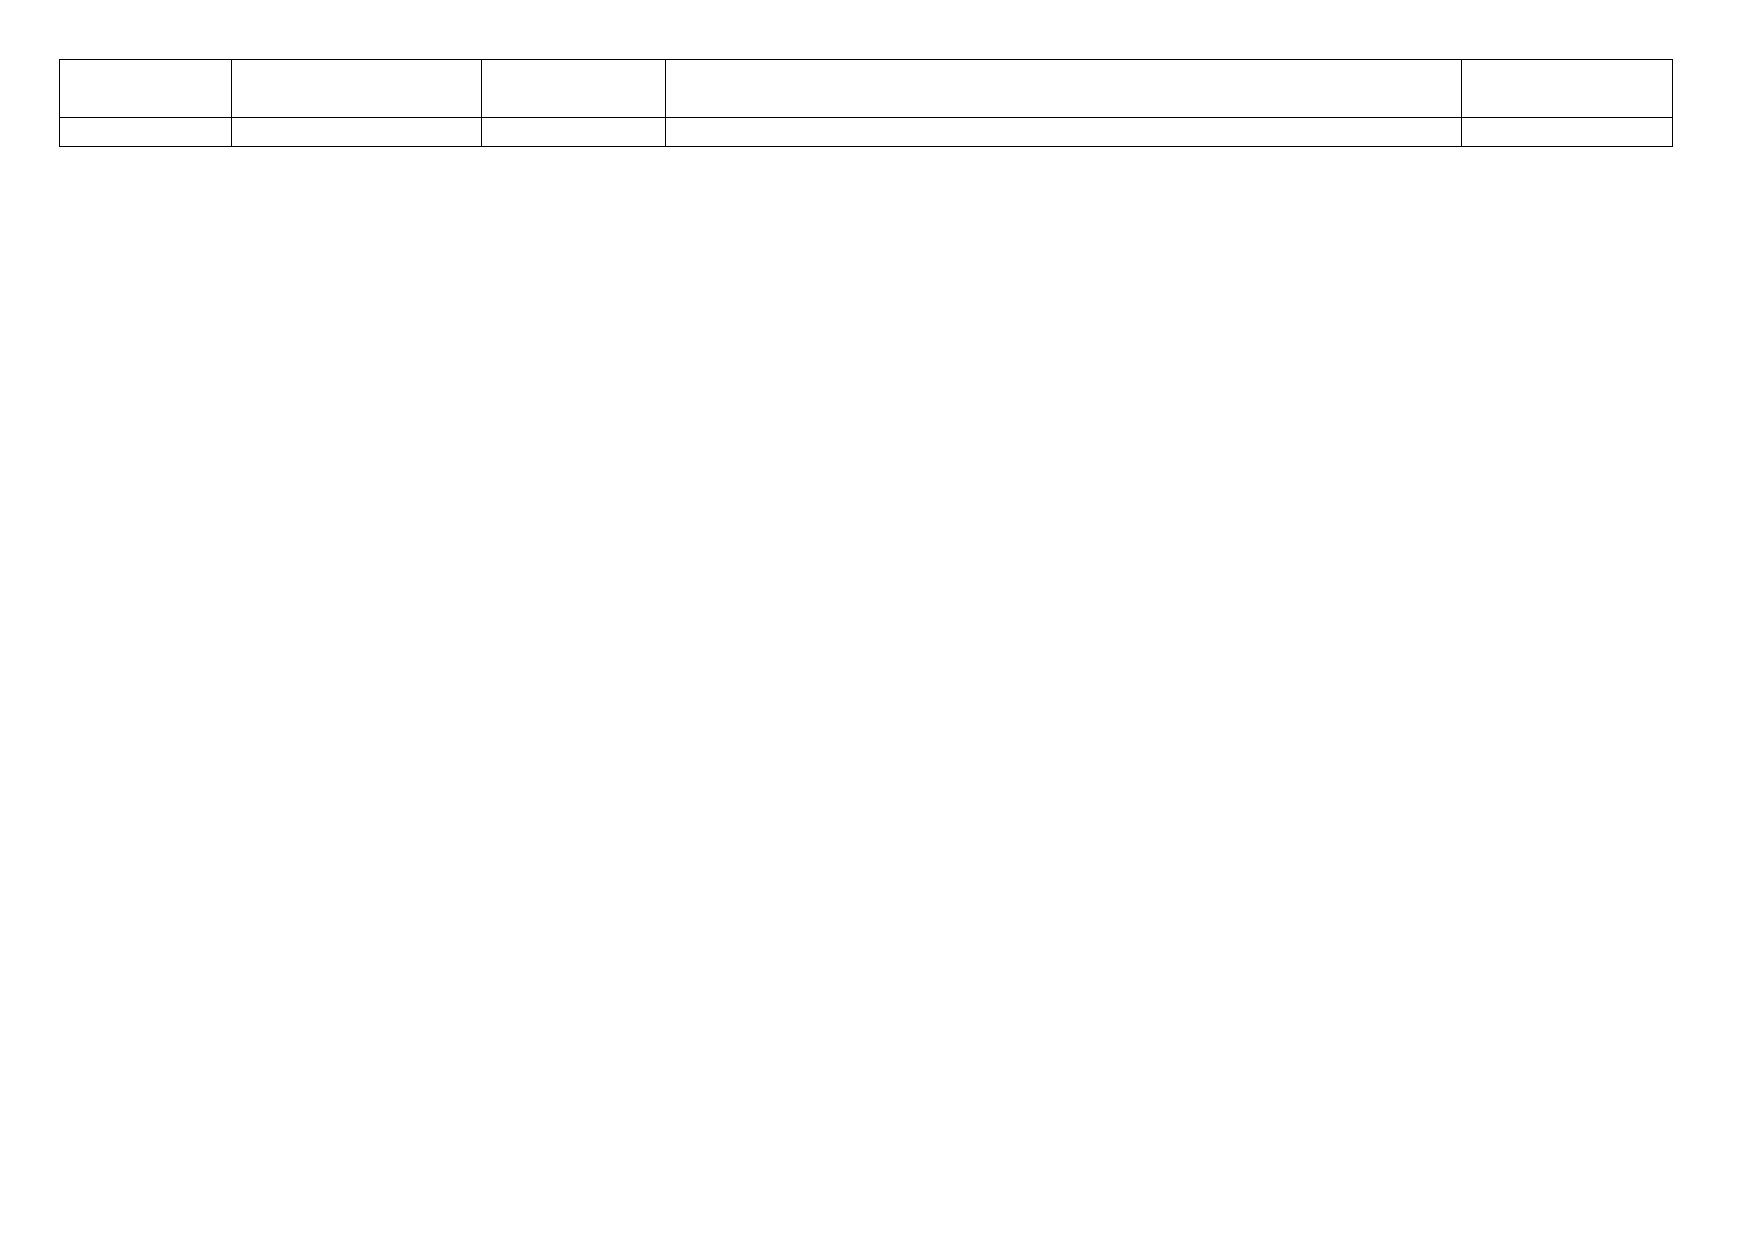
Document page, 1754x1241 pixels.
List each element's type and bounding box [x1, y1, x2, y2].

table_cell [666, 60, 1461, 117]
table_cell [232, 118, 481, 146]
table_cell [60, 60, 231, 117]
table_cell [1462, 118, 1672, 146]
table_cell [1462, 60, 1672, 117]
table_cell [60, 118, 231, 146]
table_cell [482, 118, 665, 146]
table_cell [482, 60, 665, 117]
table_cell [666, 118, 1461, 146]
table_cell [232, 60, 481, 117]
